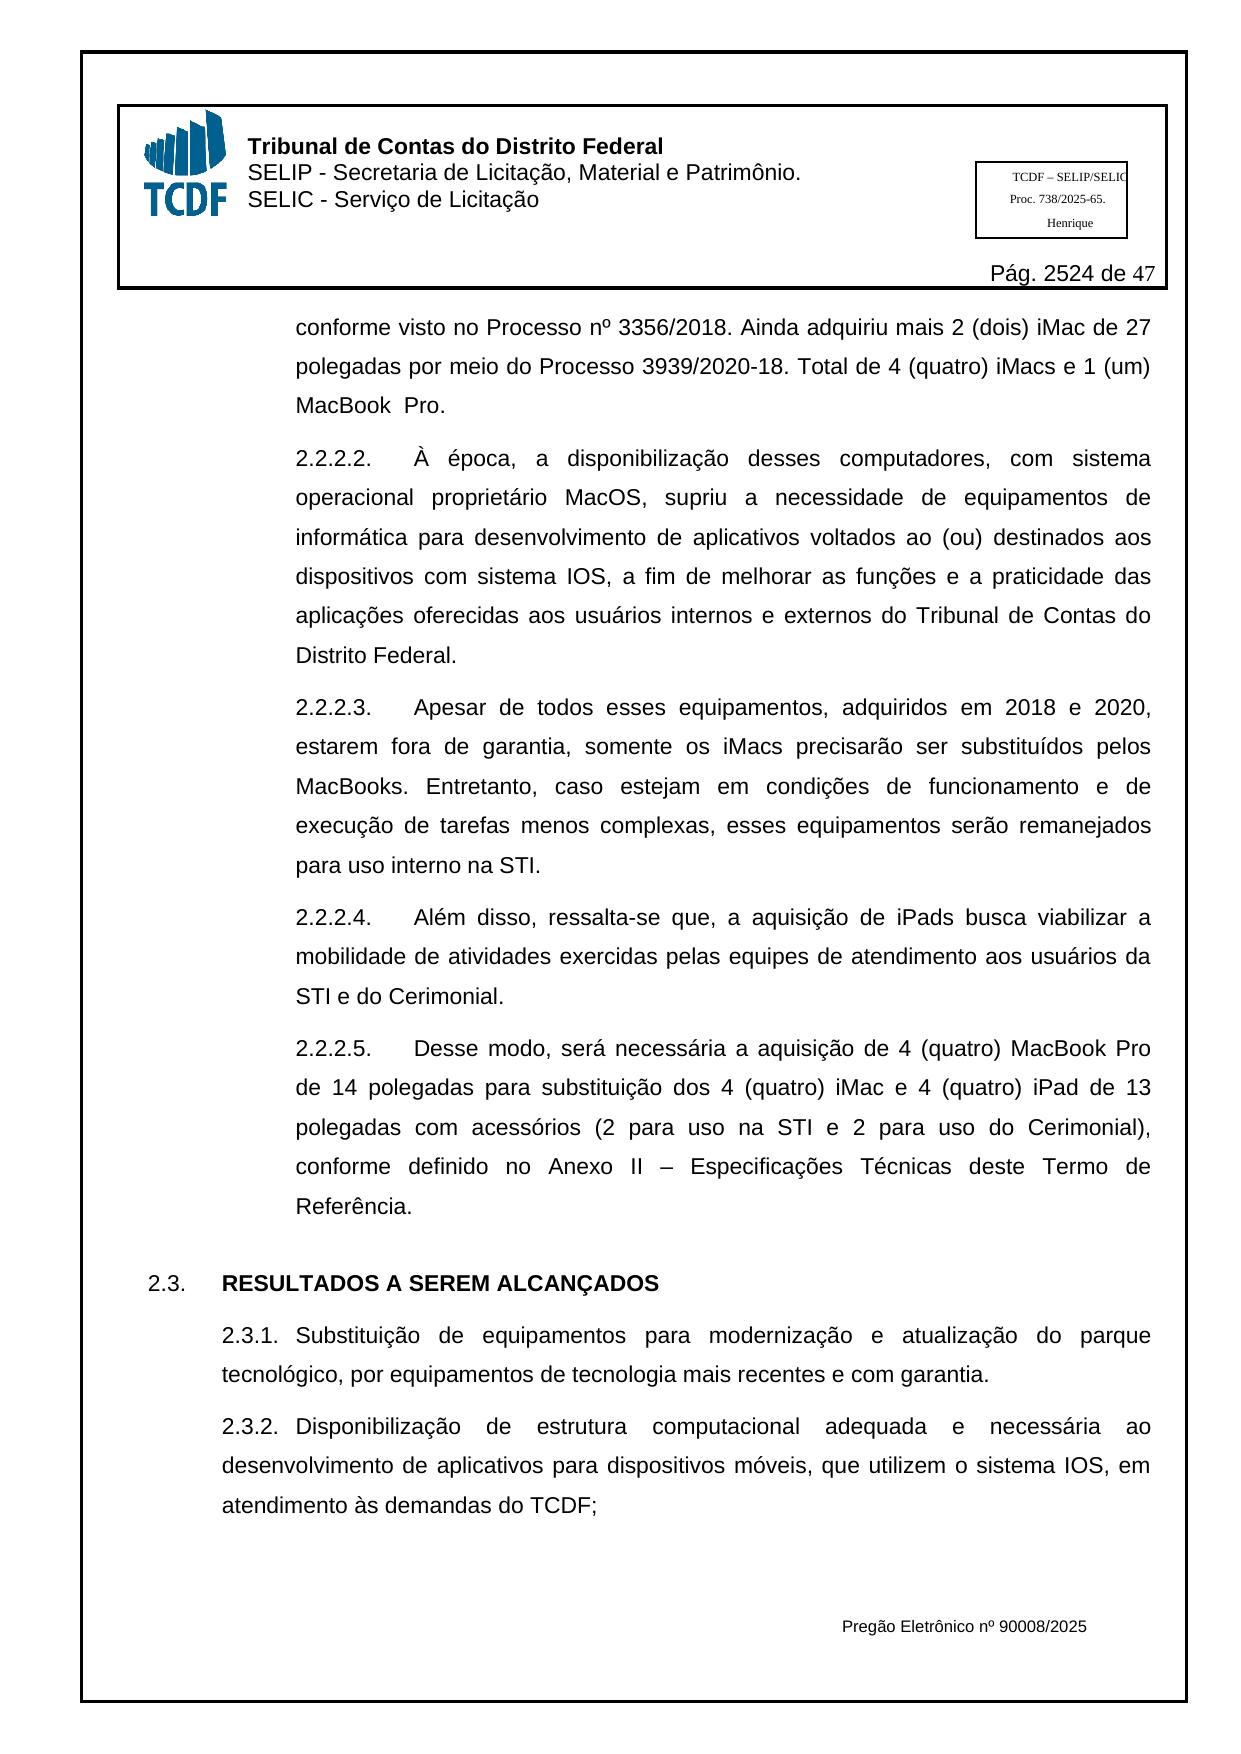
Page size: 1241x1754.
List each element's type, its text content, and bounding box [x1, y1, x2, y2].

list Desse modo, será necessária a aquisição de 4 (quatro) MacBook Pro de 14 polegadas para substituição dos 4 (quatro) iMac e 4 (quatro) iPad de 13 polegadas com acessórios (2 para uso na STI e 2 para uso do Cerimonial), conforme definido no Anexo II – Especificações Técnicas deste Termo de Referência. [295, 1035, 1152, 1219]
list Disponibilização de estrutura computacional adequada e necessária ao desenvolvimento de aplicativos para dispositivos móveis, que utilizem o sistema IOS, em atendimento às demandas do TCDF; [222, 1413, 1152, 1518]
list À época, a disponibilização desses computadores, com sistema operacional proprietário MacOS, supriu a necessidade de equipamentos de informática para desenvolvimento de aplicativos voltados ao (ou) destinados aos dispositivos com sistema IOS, a fim de melhorar as funções e a praticidade das aplicações oferecidas aos usuários internos e externos do Tribunal de Contas do Distrito Federal. [295, 444, 1152, 668]
list RESULTADOS A SEREM ALCANÇADOS [148, 1269, 1152, 1296]
list Substituição de equipamentos para modernização e atualização do parque tecnológico, por equipamentos de tecnologia mais recentes e com garantia. [222, 1322, 1152, 1387]
list Apesar de todos esses equipamentos, adquiridos em 2018 e 2020, estarem fora de garantia, somente os iMacs precisarão ser substituídos pelos MacBooks. Entretanto, caso estejam em condições de funcionamento e de execução de tarefas menos complexas, esses equipamentos serão remanejados para uso interno na STI. [295, 694, 1152, 878]
picture [129, 107, 241, 218]
list Além disso, ressalta-se que, a aquisição de iPads busca viabilizar a mobilidade de atividades exercidas pelas equipes de atendimento aos usuários da STI e do Cerimonial. [295, 904, 1152, 1009]
